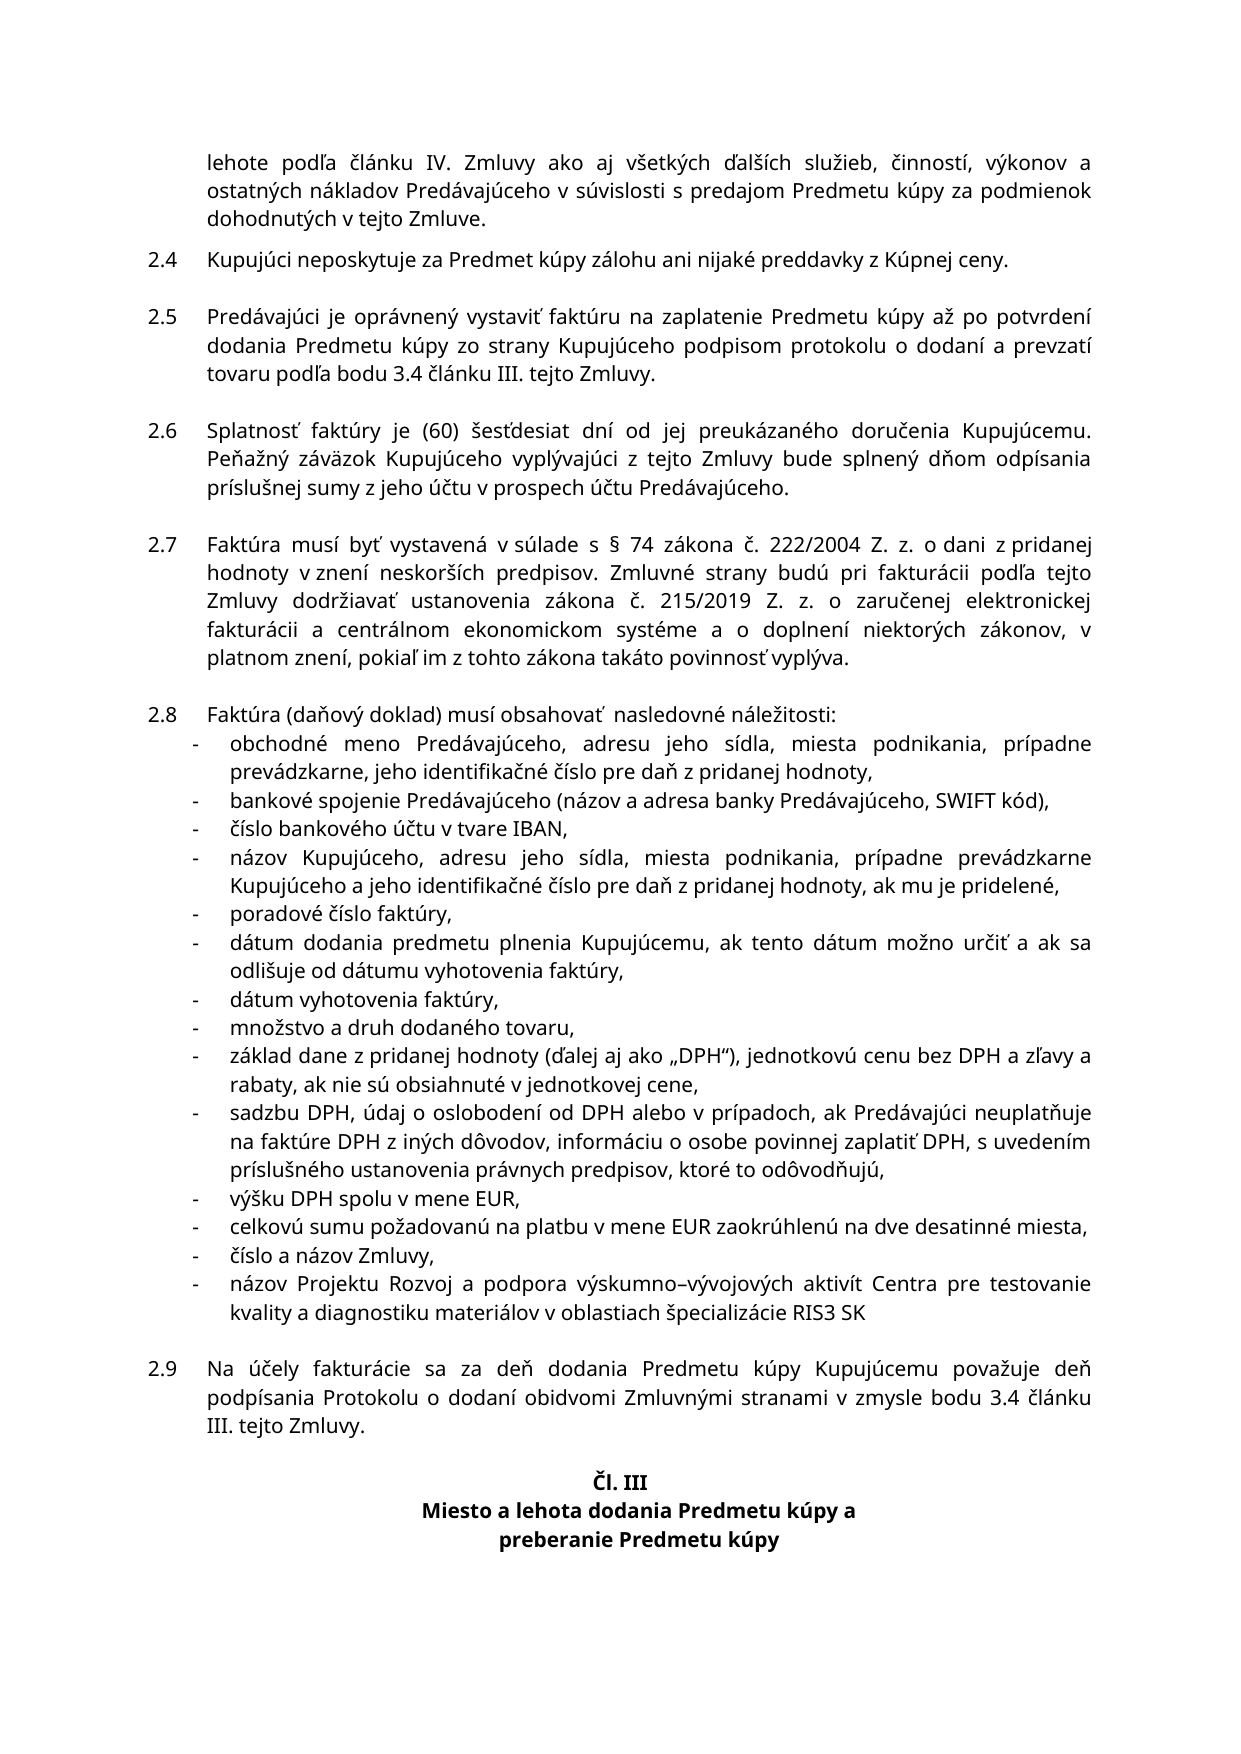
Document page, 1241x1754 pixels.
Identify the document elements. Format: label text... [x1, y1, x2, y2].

list Faktúra (daňový doklad) musí obsahovať nasledovné náležitosti: [148, 700, 1093, 729]
list celkovú sumu požadovanú na platbu v mene EUR zaokrúhlenú na dve desatinné miesta, [192, 1212, 1093, 1241]
list poradové číslo faktúry, [192, 899, 1093, 928]
list názov Projektu Rozvoj a podpora výskumno–vývojových aktivít Centra pre testovanie kvality a diagnostiku materiálov v oblastiach špecializácie RIS3 SK [192, 1269, 1093, 1326]
list číslo bankového účtu v tvare IBAN, [192, 814, 1093, 843]
list dátum vyhotovenia faktúry, [192, 985, 1093, 1013]
list preberanie Predmetu kúpy [185, 1525, 1093, 1553]
list číslo a názov Zmluvy, [192, 1241, 1093, 1269]
list množstvo a druh dodaného tovaru, [192, 1013, 1093, 1042]
text Čl. III [148, 1468, 1093, 1497]
list základ dane z pridanej hodnoty (ďalej aj ako „DPH“), jednotkovú cenu bez DPH a zľavy a rabaty, ak nie sú obsiahnuté v jednotkovej cene, [192, 1042, 1093, 1098]
list Faktúra musí byť vystavená v súlade s § 74 zákona č. 222/2004 Z. z. o dani z pridanej hodnoty v znení neskorších predpisov. Zmluvné strany budú pri fakturácii podľa tejto Zmluvy dodržiavať ustanovenia zákona č. 215/2019 Z. z. o zaručenej elektronickej fakturácii a centrálnom ekonomickom systéme a o doplnení niektorých zákonov, v platnom znení, pokiaľ im z tohto zákona takáto povinnosť vyplýva. [148, 530, 1093, 672]
list výšku DPH spolu v mene EUR, [192, 1184, 1093, 1212]
list názov Kupujúceho, adresu jeho sídla, miesta podnikania, prípadne prevádzkarne Kupujúceho a jeho identifikačné číslo pre daň z pridanej hodnoty, ak mu je pridelené, [192, 843, 1093, 899]
list Miesto a lehota dodania Predmetu kúpy a [185, 1497, 1093, 1525]
list Splatnosť faktúry je (60) šesťdesiat dní od jej preukázaného doručenia Kupujúcemu. Peňažný záväzok Kupujúceho vyplývajúci z tejto Zmluvy bude splnený dňom odpísania príslušnej sumy z jeho účtu v prospech účtu Predávajúceho. [148, 416, 1093, 501]
list sadzbu DPH, údaj o oslobodení od DPH alebo v prípadoch, ak Predávajúci neuplatňuje na faktúre DPH z iných dôvodov, informáciu o osobe povinnej zaplatiť DPH, s uvedením príslušného ustanovenia právnych predpisov, ktoré to odôvodňujú, [192, 1098, 1093, 1184]
list bankové spojenie Predávajúceho (názov a adresa banky Predávajúceho, SWIFT kód), [192, 786, 1093, 814]
list obchodné meno Predávajúceho, adresu jeho sídla, miesta podnikania, prípadne prevádzkarne, jeho identifikačné číslo pre daň z pridanej hodnoty, [192, 729, 1093, 786]
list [148, 148, 1093, 233]
list Predávajúci je oprávnený vystaviť faktúru na zaplatenie Predmetu kúpy až po potvrdení dodania Predmetu kúpy zo strany Kupujúceho podpisom protokolu o dodaní a prevzatí tovaru podľa bodu 3.4 článku III. tejto Zmluvy. [148, 302, 1093, 388]
list Kupujúci neposkytuje za Predmet kúpy zálohu ani nijaké preddavky z Kúpnej ceny. [148, 245, 1093, 274]
list dátum dodania predmetu plnenia Kupujúcemu, ak tento dátum možno určiť a ak sa odlišuje od dátumu vyhotovenia faktúry, [192, 928, 1093, 985]
list Na účely fakturácie sa za deň dodania Predmetu kúpy Kupujúcemu považuje deň podpísania Protokolu o dodaní obidvomi Zmluvnými stranami v zmysle bodu 3.4 článku III. tejto Zmluvy. [148, 1354, 1093, 1440]
